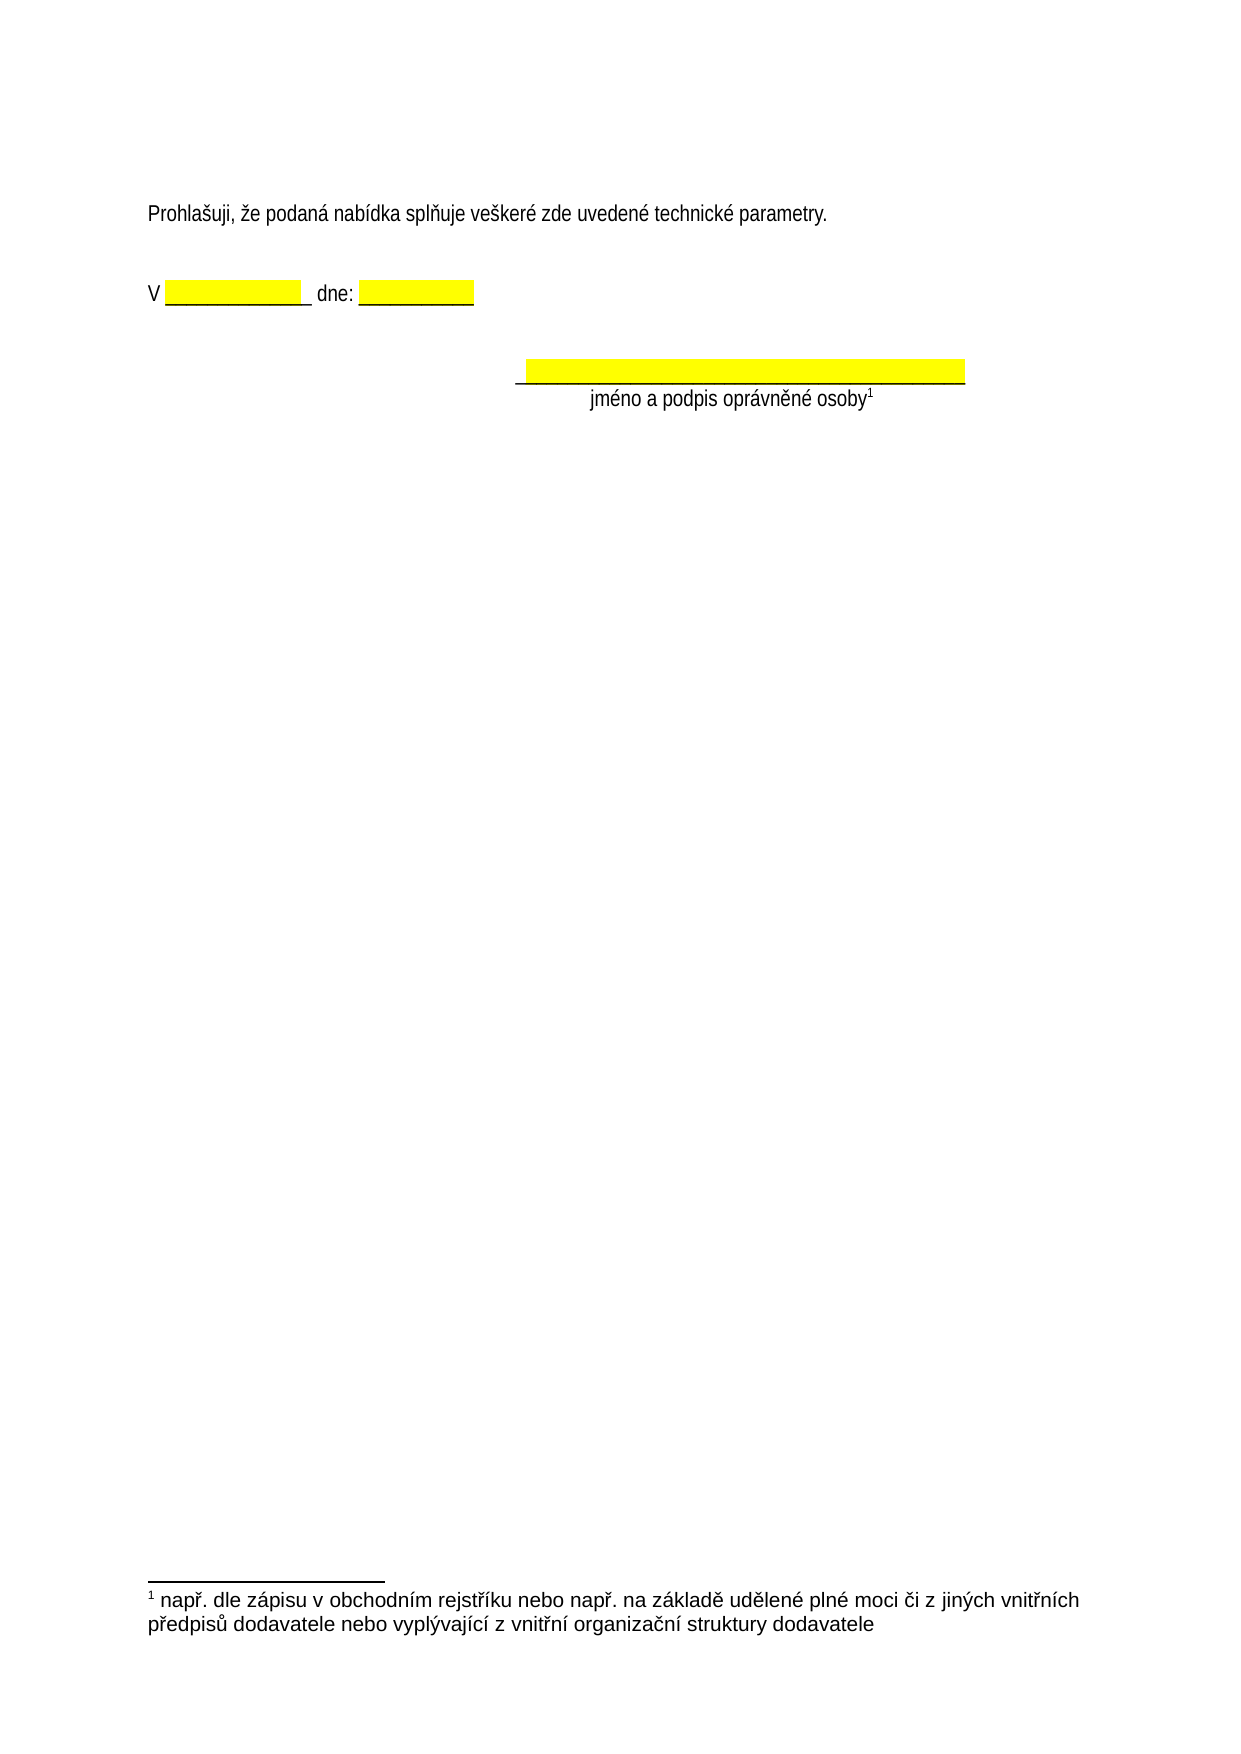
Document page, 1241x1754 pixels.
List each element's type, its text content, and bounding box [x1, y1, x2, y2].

text jméno a podpis oprávněné osoby [516, 385, 1093, 411]
text ___________________________________________ [442, 358, 1093, 385]
text V ______________ dne: ___________ [148, 279, 1093, 306]
text Prohlašuji, že podaná nabídka splňuje veškeré zde uvedené technické parametry. [148, 200, 1093, 227]
